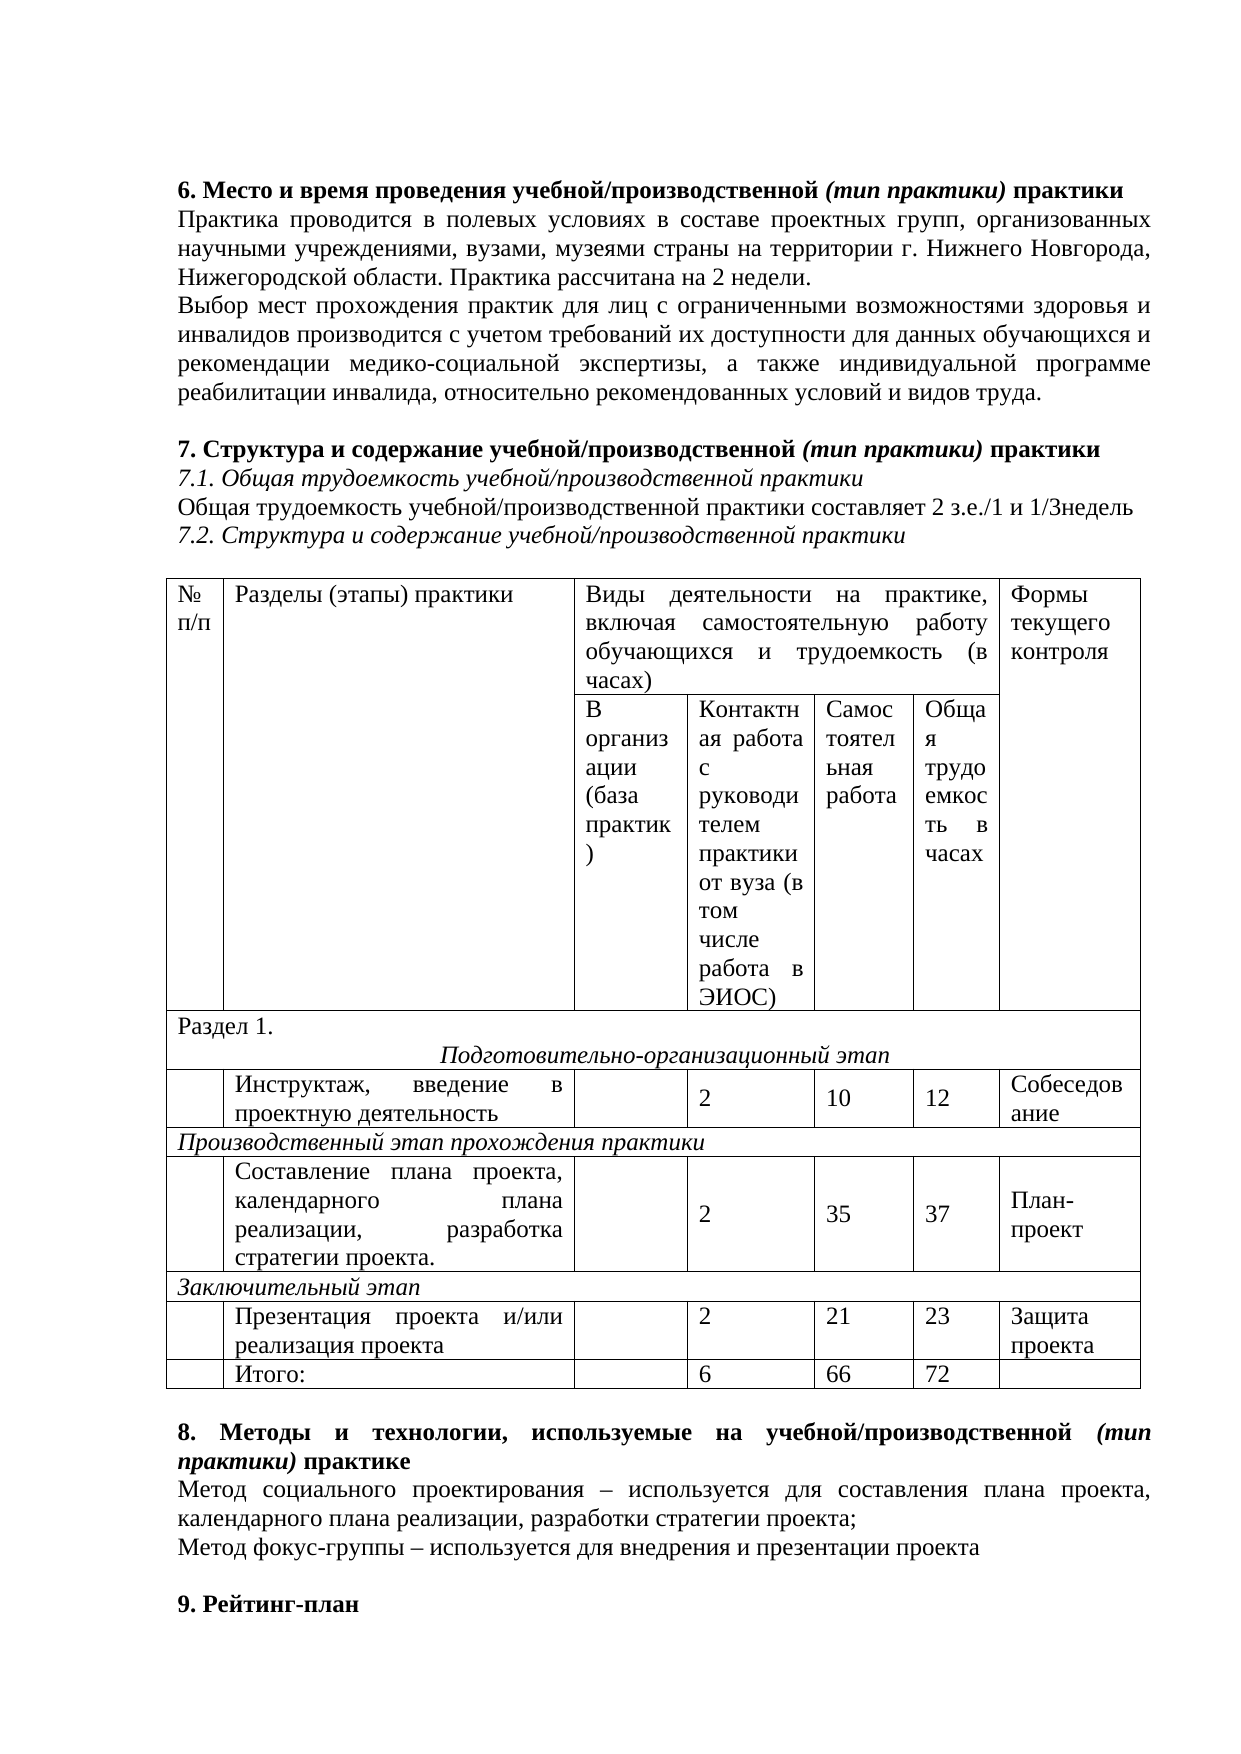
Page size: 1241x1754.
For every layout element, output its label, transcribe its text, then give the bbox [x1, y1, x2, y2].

table_cell 21 [815, 1302, 913, 1358]
text 9. Рейтинг-план [177, 1589, 1152, 1618]
table_cell [575, 1302, 687, 1358]
table_header № п/п [167, 579, 223, 1010]
text 7. Структура и содержание учебной/производственной (тип практики) практики [177, 434, 1152, 463]
table_cell Заключительный этап [167, 1272, 1140, 1301]
table_cell 2 [688, 1157, 814, 1271]
table_header Виды деятельности на практике, включая самостоятельную работу обучающихся и трудоемкость (в часах) [575, 579, 999, 694]
text 7.1. Общая трудоемкость учебной/производственной практики [177, 463, 1152, 492]
table_cell [167, 1302, 223, 1358]
table_cell 2 [688, 1302, 814, 1358]
table_cell 10 [815, 1070, 913, 1126]
table_cell Собеседование [1000, 1070, 1140, 1126]
text Практика проводится в полевых условиях в составе проектных групп, организованных научными учреждениями, вузами, музеями страны на территории г. Нижнего Новгорода, Нижегородской области. Практика рассчитана на 2 недели. [177, 204, 1152, 291]
table_cell [575, 1070, 687, 1126]
table_cell Презентация проекта и/или реализация проекта [224, 1302, 574, 1358]
text 8. Методы и технологии, используемые на учебной/производственной (тип практики) практике [177, 1417, 1152, 1474]
text Метод социального проектирования – используется для составления плана проекта, календарного плана реализации, разработки стратегии проекта; [177, 1474, 1152, 1532]
table_cell Общая трудоемкость в часах [914, 695, 999, 1010]
table_cell 66 [815, 1360, 913, 1388]
text Общая трудоемкость учебной/производственной практики составляет 2 з.е./1 и 1/3недель [177, 492, 1152, 521]
table_cell 12 [914, 1070, 999, 1126]
table_cell [167, 1360, 223, 1388]
table_header Разделы (этапы) практики [224, 579, 574, 1010]
table_cell Производственный этап прохождения практики [167, 1128, 1140, 1156]
table_cell 2 [688, 1070, 814, 1126]
table_cell В организации (база практик) [575, 695, 687, 1010]
table_cell [167, 1157, 223, 1271]
table_cell 37 [914, 1157, 999, 1271]
table_cell [167, 1070, 223, 1126]
table_cell Инструктаж, введение в проектную деятельность [224, 1070, 574, 1126]
table_cell [575, 1157, 687, 1271]
text Метод фокус-группы – используется для внедрения и презентации проекта [177, 1532, 1152, 1561]
table_cell Контактная работа с руководителем практики от вуза (в том числе работа в ЭИОС) [688, 695, 814, 1010]
text 6. Место и время проведения учебной/производственной (тип практики) практики [177, 176, 1152, 204]
text 7.2. Структура и содержание учебной/производственной практики [177, 521, 1152, 549]
table_cell 72 [914, 1360, 999, 1388]
table_cell План-проект [1000, 1157, 1140, 1271]
table_cell 6 [688, 1360, 814, 1388]
table_cell Защита проекта [1000, 1302, 1140, 1358]
table_cell [575, 1360, 687, 1388]
table_cell Составление плана проекта, календарного плана реализации, разработка стратегии проекта. [224, 1157, 574, 1271]
table_cell 35 [815, 1157, 913, 1271]
table_cell Самостоятельная работа [815, 695, 913, 1010]
table_header Формы текущего контроля [1000, 579, 1140, 1010]
table_cell 23 [914, 1302, 999, 1358]
table_cell Итого: [224, 1360, 574, 1388]
text Выбор мест прохождения практик для лиц с ограниченными возможностями здоровья и инвалидов производится с учетом требований их доступности для данных обучающихся и рекомендации медико-социальной экспертизы, а также индивидуальной программе реабилитации инвалида, относительно рекомендованных условий и видов труда. [177, 291, 1152, 406]
table_cell Раздел 1. Подготовительно-организационный этап [167, 1011, 1140, 1068]
table_cell [1000, 1360, 1140, 1388]
